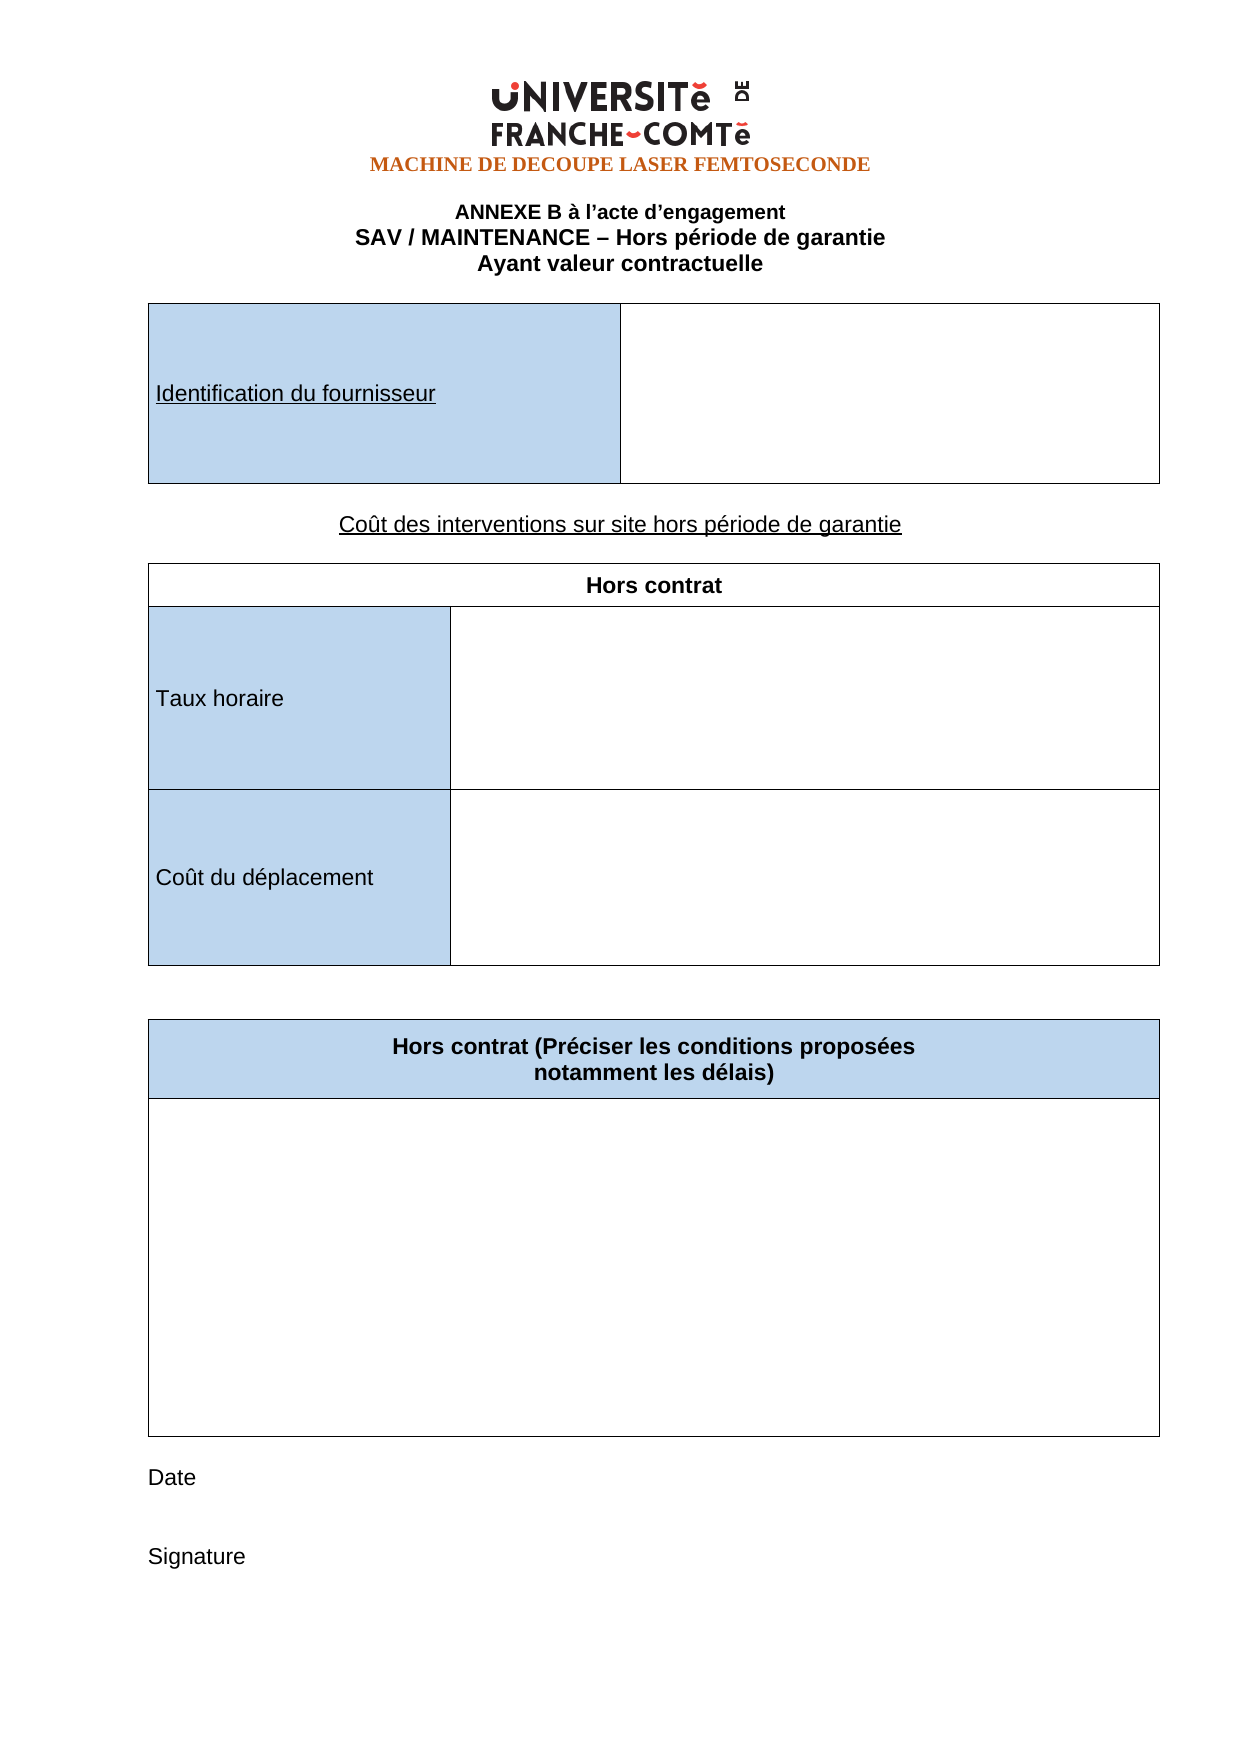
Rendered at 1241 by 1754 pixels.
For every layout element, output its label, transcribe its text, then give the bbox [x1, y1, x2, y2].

table_cell [451, 607, 1159, 789]
table_header Hors contrat [149, 564, 1159, 606]
table_cell Coût du déplacement [149, 790, 450, 965]
picture [477, 73, 763, 152]
table_cell Taux horaire [149, 607, 450, 789]
subtitle SAV / MAINTENANCE – Hors période de garantie [148, 224, 1093, 250]
text Signature [148, 1543, 1093, 1569]
text Ayant valeur contractuelle [148, 250, 1093, 277]
table_header Identification du fournisseur [149, 304, 620, 483]
text Date [148, 1463, 1093, 1490]
table_header Hors contrat (Préciser les conditions proposées notamment les délais) [149, 1020, 1159, 1098]
subtitle ANNEXE B à l’acte d’engagement [148, 200, 1093, 224]
text Coût des interventions sur site hors période de garantie [148, 511, 1093, 537]
table_header [621, 304, 1159, 483]
table_cell [451, 790, 1159, 965]
table_cell [149, 1099, 1159, 1436]
